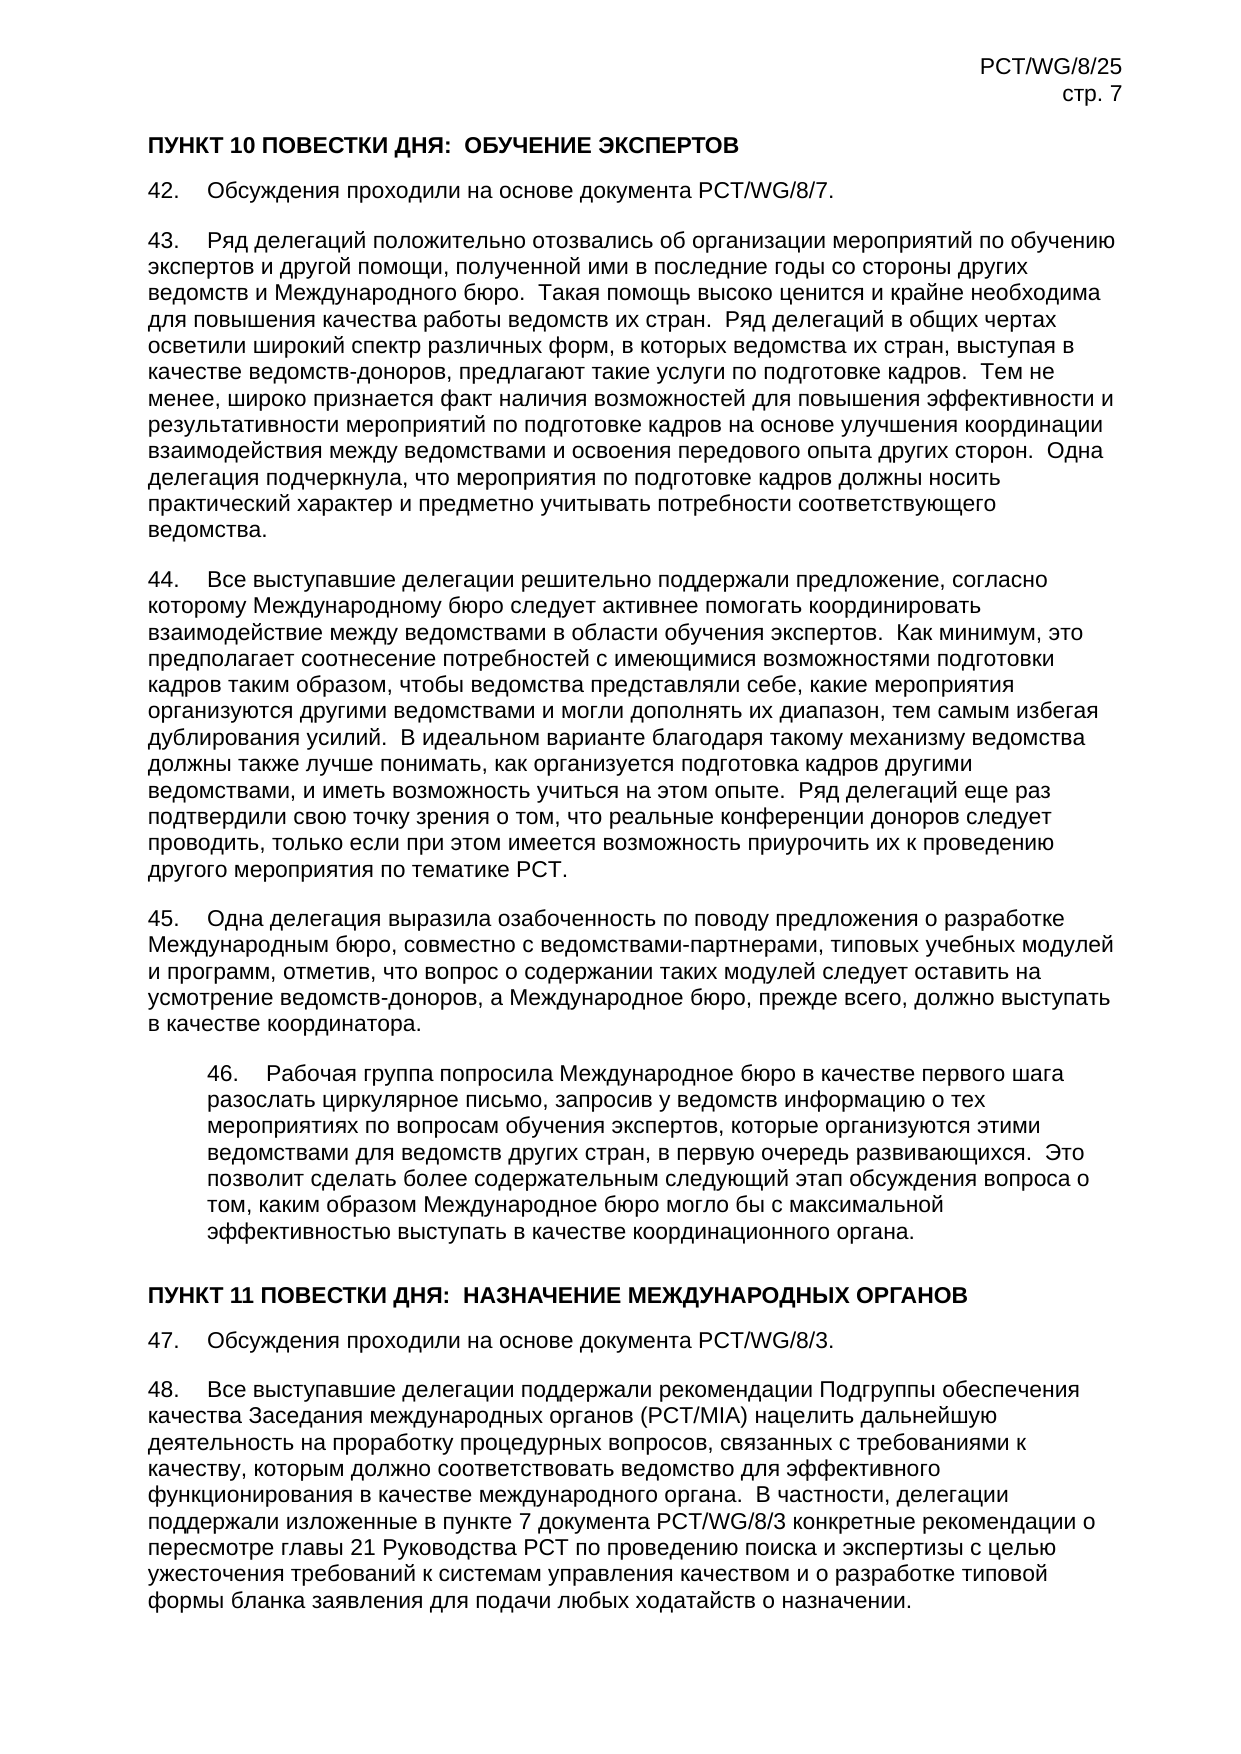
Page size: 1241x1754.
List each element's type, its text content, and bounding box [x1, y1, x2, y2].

text Одна делегация выразила озабоченность по поводу предложения о разработке Международным бюро, совместно с ведомствами-партнерами, типовых учебных модулей и программ, отметив, что вопрос о содержании таких модулей следует оставить на усмотрение ведомств-доноров, а Международное бюро, прежде всего, должно выступать в качестве координатора. [148, 905, 1122, 1037]
text Обсуждения проходили на основе документа PCT/WG/8/3. [148, 1327, 1122, 1353]
text Все выступавшие делегации поддержали рекомендации Подгруппы обеспечения качества Заседания международных органов (PCT/MIA) нацелить дальнейшую деятельность на проработку процедурных вопросов, связанных с требованиями к качеству, которым должно соответствовать ведомство для эффективного функционирования в качестве международного органа. В частности, делегации поддержали изложенные в пункте 7 документа PCT/WG/8/3 конкретные рекомендации о пересмотре главы 21 Руководства РСТ по проведению поиска и экспертизы с целью ужесточения требований к системам управления качеством и о разработке типовой формы бланка заявления для подачи любых ходатайств о назначении. [148, 1376, 1122, 1613]
text Рабочая группа попросила Международное бюро в качестве первого шага разослать циркулярное письмо, запросив у ведомств информацию о тех мероприятиях по вопросам обучения экспертов, которые организуются этими ведомствами для ведомств других стран, в первую очередь развивающихся. Это позволит сделать более содержательным следующий этап обсуждения вопроса о том, каким образом Международное бюро могло бы с максимальной эффективностью выступать в качестве координационного органа. [207, 1059, 1122, 1244]
text Ряд делегаций положительно отозвались об организации мероприятий по обучению экспертов и другой помощи, полученной ими в последние годы со стороны других ведомств и Международного бюро. Такая помощь высоко ценится и крайне необходима для повышения качества работы ведомств их стран. Ряд делегаций в общих чертах осветили широкий спектр различных форм, в которых ведомства их стран, выступая в качестве ведомств-доноров, предлагают такие услуги по подготовке кадров. Тем не менее, широко признается факт наличия возможностей для повышения эффективности и результативности мероприятий по подготовке кадров на основе улучшения координации взаимодействия между ведомствами и освоения передового опыта других сторон. Одна делегация подчеркнула, что мероприятия по подготовке кадров должны носить практический характер и предметно учитывать потребности соответствующего ведомства. [148, 227, 1122, 543]
text Все выступавшие делегации решительно поддержали предложение, согласно которому Международному бюро следует активнее помогать координировать взаимодействие между ведомствами в области обучения экспертов. Как минимум, это предполагает соотнесение потребностей с имеющимися возможностями подготовки кадров таким образом, чтобы ведомства представляли себе, какие мероприятия организуются другими ведомствами и могли дополнять их диапазон, тем самым избегая дублирования усилий. В идеальном варианте благодаря такому механизму ведомства должны также лучше понимать, как организуется подготовка кадров другими ведомствами, и иметь возможность учиться на этом опыте. Ряд делегаций еще раз подтвердили свою точку зрения о том, что реальные конференции доноров следует проводить, только если при этом имеется возможность приурочить их к проведению другого мероприятия по тематике РСТ. [148, 566, 1122, 882]
subtitle пункт 11 повестки дня: назначение международных органов [148, 1282, 1122, 1308]
subtitle ПУНКТ 10 ПОВЕСТКИ ДНЯ: обучение экспертов [148, 132, 1122, 158]
text Обсуждения проходили на основе документа PCT/WG/8/7. [148, 177, 1122, 204]
